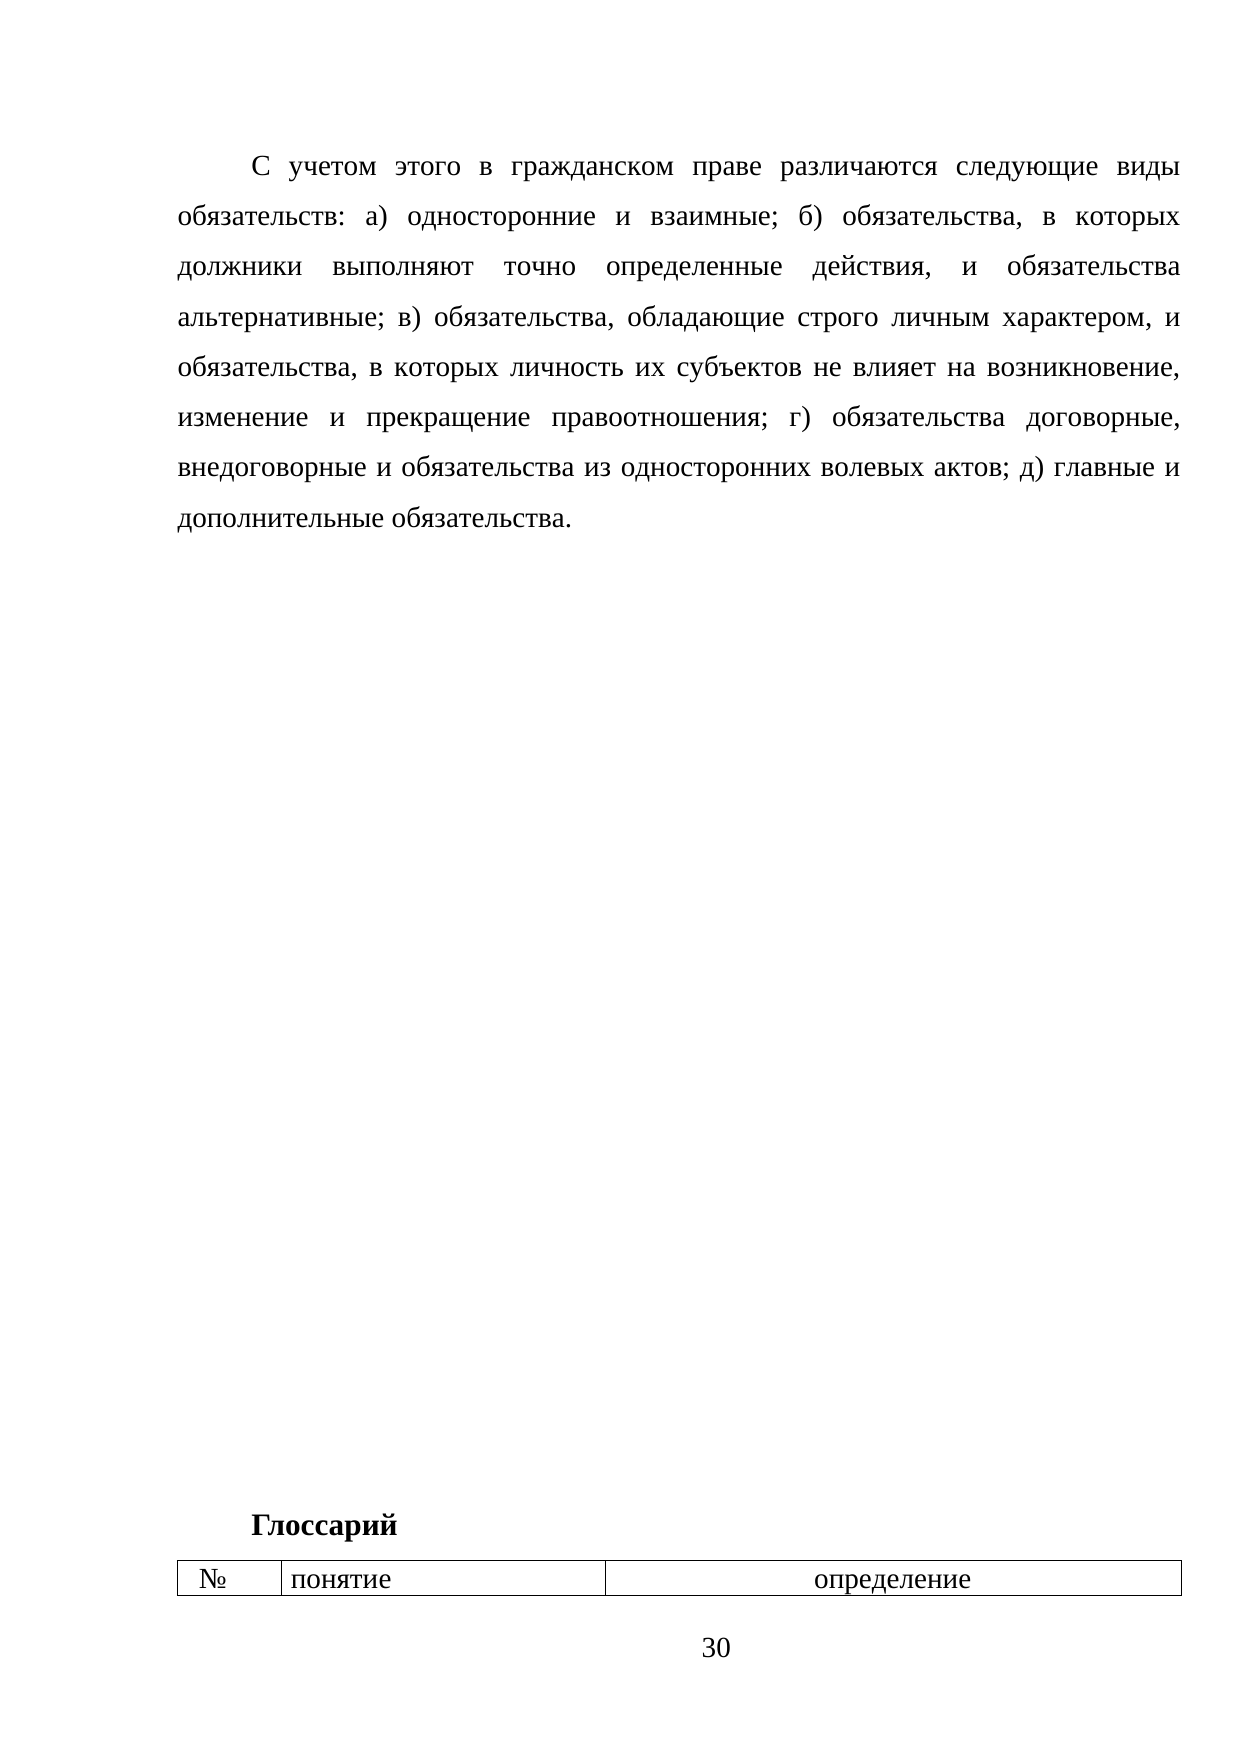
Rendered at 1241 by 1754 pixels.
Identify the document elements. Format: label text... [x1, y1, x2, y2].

subtitle Глоссарий [177, 1506, 1181, 1542]
table_header № п/п [178, 1561, 281, 1594]
table_header определение [606, 1561, 1181, 1594]
text С учетом этого в гражданском праве различаются следующие виды обязательств: а) односторонние и взаимные; б) обязательства, в которых должники выполняют точно определенные действия, и обязательства альтернативные; в) обязательства, обладающие строго личным характером, и обязательства, в которых личность их субъектов не влияет на возникновение, изменение и прекращение правоотношения; г) обязательства договорные, внедоговорные и обязательства из односторонних волевых актов; д) главные и дополнительные обязательства. [177, 148, 1181, 533]
table_header понятие [282, 1561, 605, 1594]
